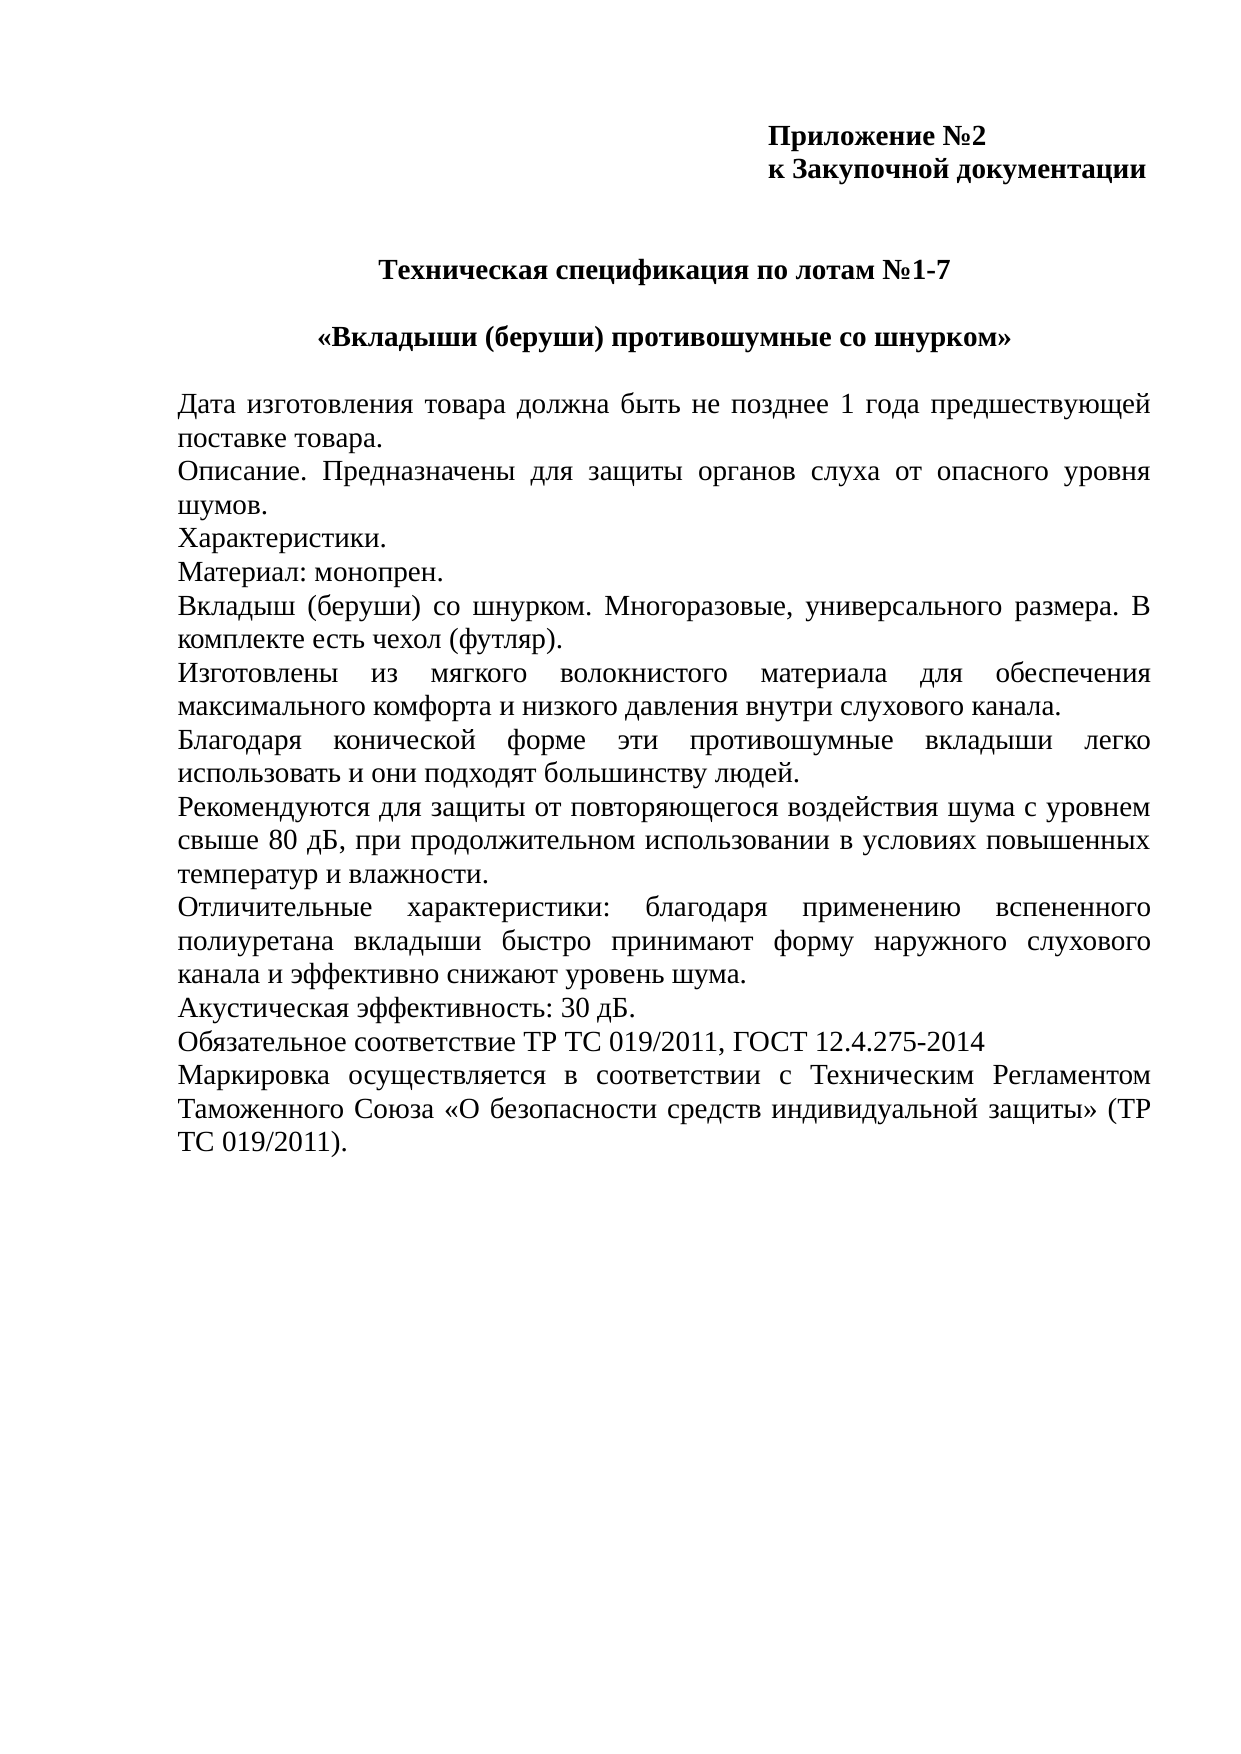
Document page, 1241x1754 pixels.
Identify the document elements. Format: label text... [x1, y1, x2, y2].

text Изготовлены из мягкого волокнистого материала для обеспечения максимального комфорта и низкого давления внутри слухового канала. [177, 655, 1152, 722]
text к Закупочной документации [768, 152, 1152, 185]
text Описание. Предназначены для защиты органов слуха от опасного уровня шумов. [177, 453, 1152, 521]
text Обязательное соответствие ТР ТС 019/2011, ГОСТ 12.4.275-2014 [177, 1024, 1152, 1057]
text Приложение №2 [768, 118, 1152, 152]
text Дата изготовления товара должна быть не позднее 1 года предшествующей поставке товара. [177, 386, 1152, 453]
text Техническая спецификация по лотам №1-7 [177, 252, 1152, 286]
text Маркировка осуществляется в соответствии с Техническим Регламентом Таможенного Союза «О безопасности средств индивидуальной защиты» (ТР ТС 019/2011). [177, 1057, 1152, 1158]
text Характеристики. [177, 521, 1152, 554]
text «Вкладыши (беруши) противошумные со шнурком» [177, 319, 1152, 353]
text Материал: монопрен. [177, 554, 1152, 588]
text Благодаря конической форме эти противошумные вкладыши легко использовать и они подходят большинству людей. [177, 722, 1152, 789]
text Отличительные характеристики: благодаря применению вспененного полиуретана вкладыши быстро принимают форму наружного слухового канала и эффективно снижают уровень шума. [177, 889, 1152, 990]
text Акустическая эффективность: 30 дБ. [177, 990, 1152, 1024]
text Вкладыш (беруши) со шнурком. Многоразовые, универсального размера. В комплекте есть чехол (футляр). [177, 588, 1152, 655]
text Рекомендуются для защиты от повторяющегося воздействия шума с уровнем свыше 80 дБ, при продолжительном использовании в условиях повышенных температур и влажности. [177, 789, 1152, 889]
